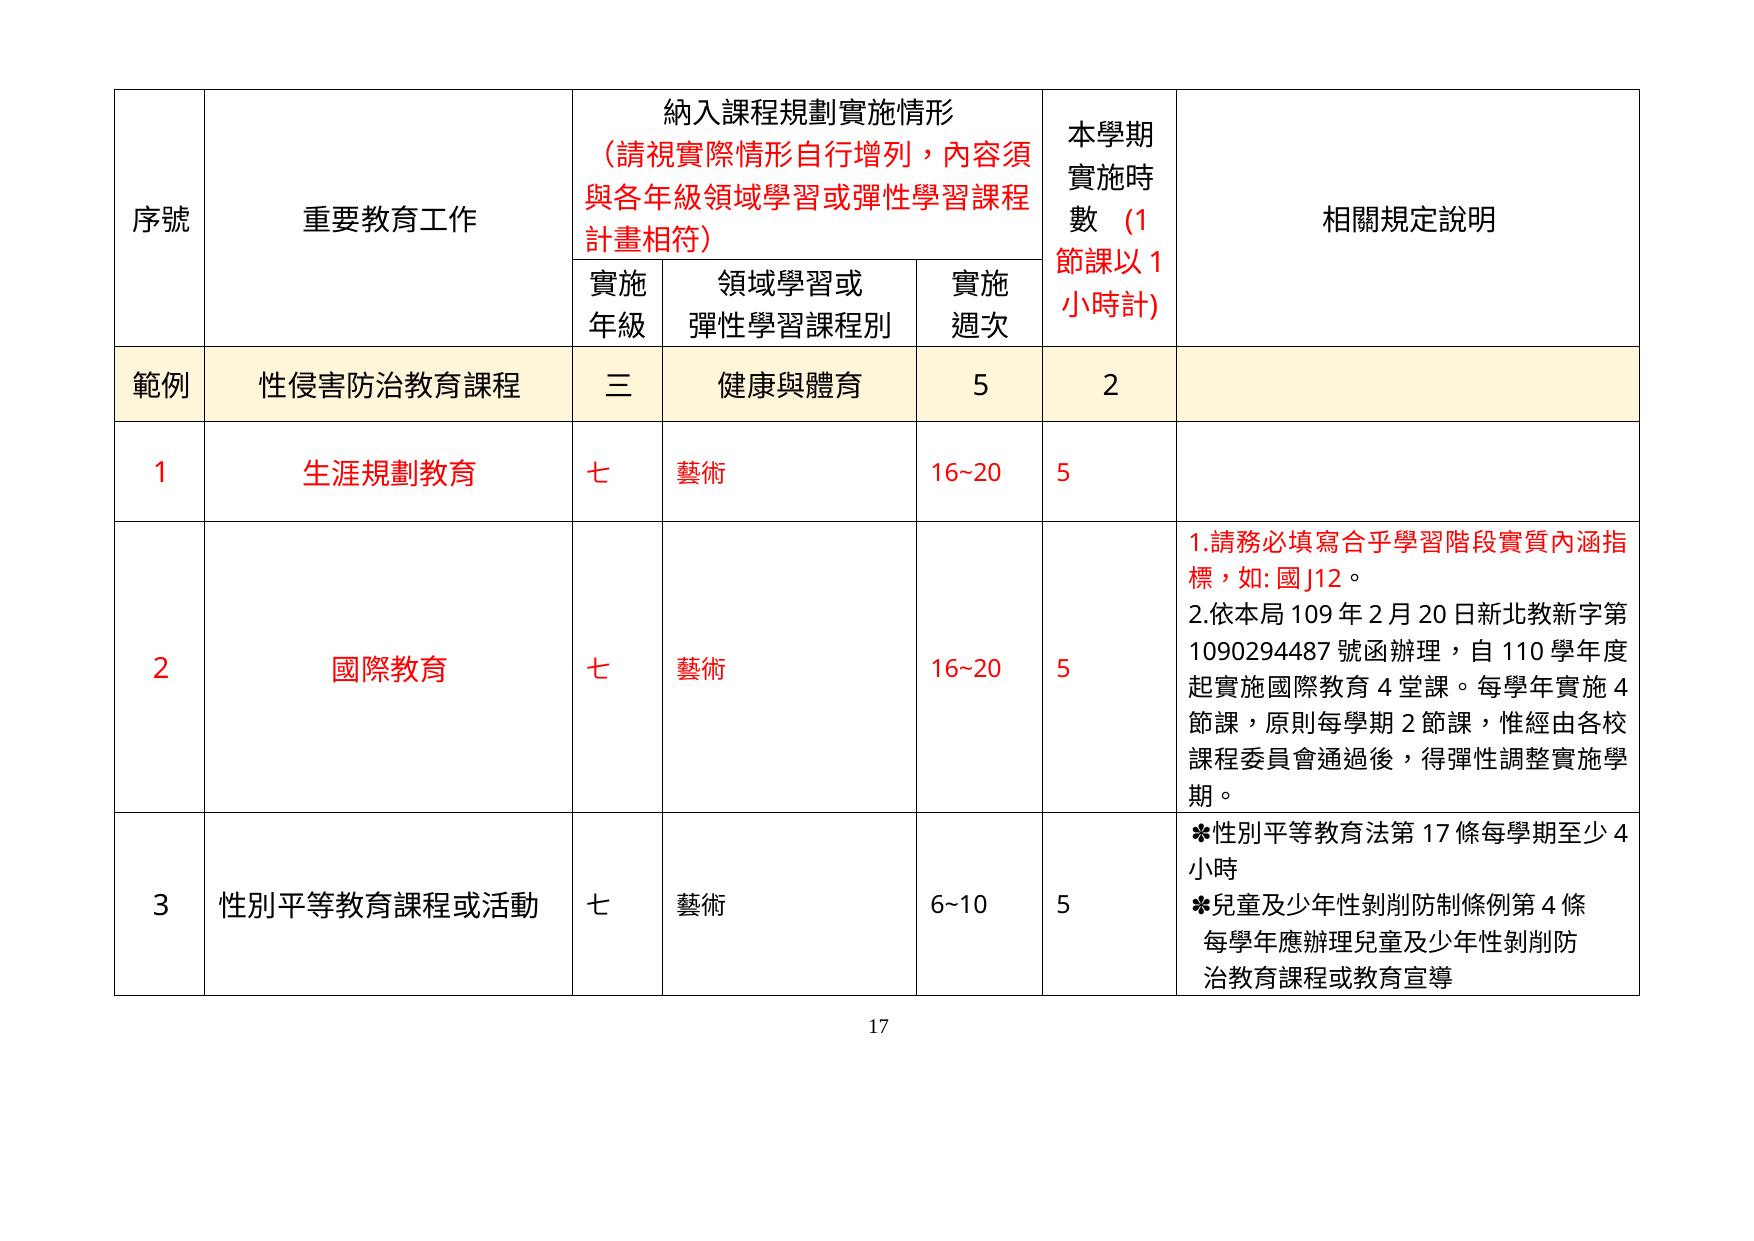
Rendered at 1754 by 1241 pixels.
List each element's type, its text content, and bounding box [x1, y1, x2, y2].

table_cell 實施年級 [573, 260, 662, 346]
table_header 本學期 實施時數 (1節課以1小時計) [1043, 90, 1176, 346]
table_cell 健康與體育 [663, 347, 916, 421]
table_cell 實施 週次 [917, 260, 1042, 346]
table_cell 藝術 [663, 422, 916, 521]
table_header 相關規定說明 [1177, 90, 1639, 346]
table_cell 範例 [115, 347, 204, 421]
table_cell 1 [115, 422, 204, 521]
table_cell 三 [573, 347, 662, 421]
table_cell 生涯規劃教育 [205, 422, 572, 521]
table_cell 5 [1043, 813, 1176, 994]
table_cell 16~20 [917, 522, 1042, 812]
table_header 納入課程規劃實施情形 （請視實際情形自行增列，內容須與各年級領域學習或彈性學習課程計畫相符） [573, 90, 1042, 259]
table_cell 16~20 [917, 422, 1042, 521]
table_cell 領域學習或 彈性學習課程別 [663, 260, 916, 346]
table_cell 藝術 [663, 522, 916, 812]
table_cell 5 [917, 347, 1042, 421]
table_cell 國際教育 [205, 522, 572, 812]
table_cell 2 [115, 522, 204, 812]
table_cell 1.請務必填寫合乎學習階段實質內涵指標，如: 國J12。 2.依本局109年2月20日新北教新字第1090294487號函辦理，自110學年度起實施國際教育4堂課。每學年實施4節課，原則每學期2節課，惟經由各校課程委員會通過後，得彈性調整實施學期。 [1177, 522, 1639, 812]
table_cell 藝術 [663, 813, 916, 994]
table_cell 七 [573, 422, 662, 521]
table_cell 2 [1043, 347, 1176, 421]
table_header 序號 [115, 90, 204, 346]
table_cell 七 [573, 813, 662, 994]
table_cell 5 [1043, 522, 1176, 812]
table_cell ✽性別平等教育法第17條每學期至少4小時 ✽兒童及少年性剝削防制條例第4條 每學年應辦理兒童及少年性剝削防 治教育課程或教育宣導 [1177, 813, 1639, 994]
table_cell [1177, 347, 1639, 421]
table_cell 七 [573, 522, 662, 812]
table_cell 6~10 [917, 813, 1042, 994]
table_cell 性侵害防治教育課程 [205, 347, 572, 421]
table_cell 性別平等教育課程或活動 [205, 813, 572, 994]
table_cell 5 [1043, 422, 1176, 521]
table_cell 3 [115, 813, 204, 994]
table_cell [1177, 422, 1639, 521]
table_header 重要教育工作 [205, 90, 572, 346]
